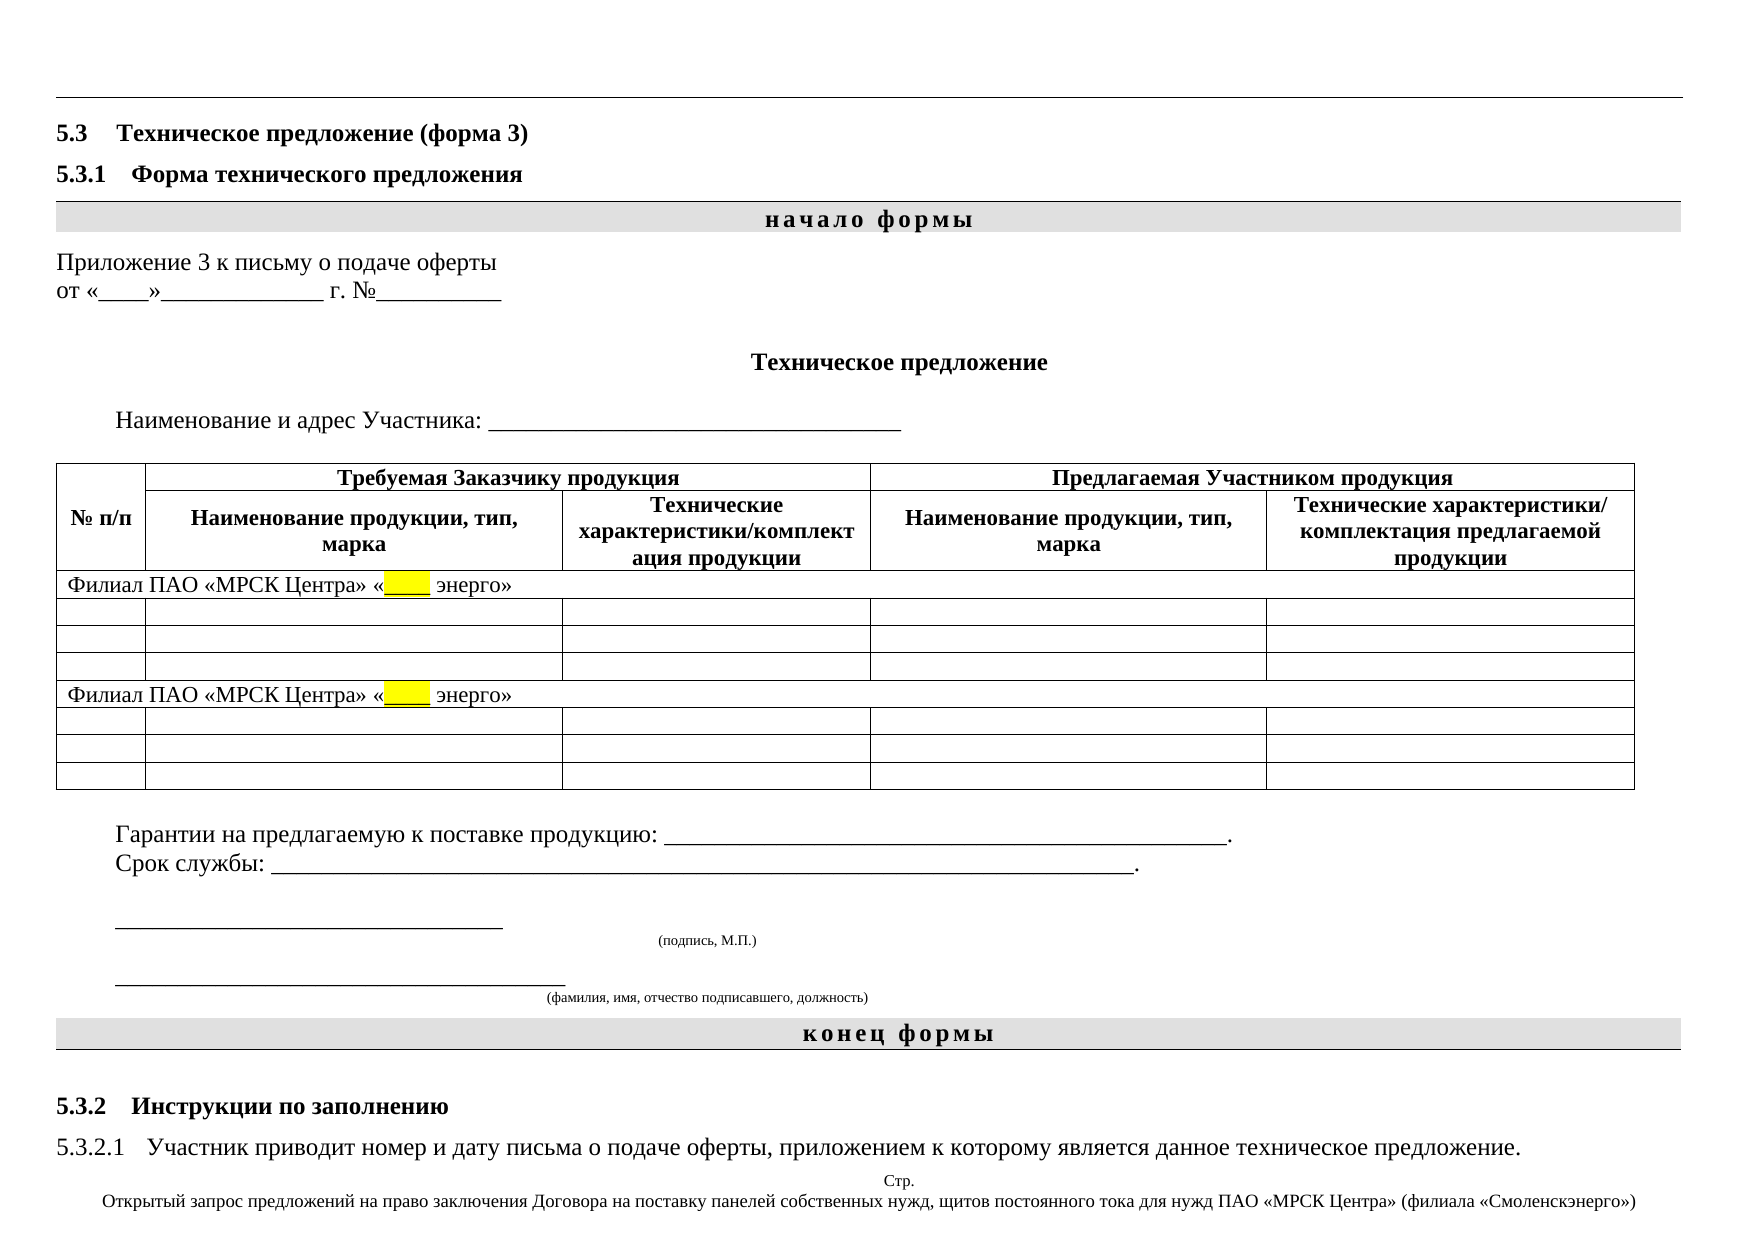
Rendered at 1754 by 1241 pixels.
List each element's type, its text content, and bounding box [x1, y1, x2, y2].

table_cell [146, 735, 562, 762]
table_cell [57, 763, 145, 789]
text конец формы [56, 1018, 1681, 1049]
table_header Требуемая Заказчику продукция [146, 464, 870, 490]
text (подпись, М.П.) [56, 932, 1299, 960]
table_cell Филиал ПАО «МРСК Центра» «____ энерго» [57, 681, 384, 707]
text Срок службы: _____________________________________________________________________. [56, 848, 1683, 876]
table_cell [563, 735, 870, 762]
table_cell Филиал ПАО «МРСК Центра» «____ энерго» [57, 571, 384, 597]
text Гарантии на предлагаемую к поставке продукцию: _____________________________________________. [56, 819, 1683, 848]
table_cell Наименование продукции, тип, марка [146, 491, 562, 570]
text (фамилия, имя, отчество подписавшего, должность) [56, 989, 1299, 1018]
table_cell [563, 599, 870, 625]
table_cell [563, 653, 870, 679]
text начало формы [56, 202, 1681, 232]
table_cell Филиал ПАО «МРСК Центра» «____ энерго» [430, 571, 1634, 597]
table_header № п/п [57, 464, 145, 570]
text _______________________________ [56, 903, 1683, 932]
table_cell [871, 735, 1266, 762]
table_cell [57, 599, 145, 625]
table_cell [57, 735, 145, 762]
table_cell [871, 599, 1266, 625]
table_cell [146, 708, 562, 734]
text Наименование и адрес Участника: _________________________________ [56, 405, 1683, 434]
text ____________________________________ [56, 960, 1683, 989]
subtitle Инструкции по заполнению [56, 1091, 1683, 1120]
table_header Предлагаемая Участником продукция [871, 464, 1634, 490]
text Техническое предложение [56, 347, 1683, 376]
table_cell [146, 626, 562, 652]
subtitle Техническое предложение (форма 3) [56, 118, 1683, 147]
table_cell [146, 599, 562, 625]
table_cell [871, 708, 1266, 734]
table_cell Технические характеристики/комплектация продукции [563, 491, 870, 570]
table_cell Филиал ПАО «МРСК Центра» «____ энерго» [430, 681, 1634, 707]
table_cell [1267, 763, 1634, 789]
table_cell [563, 763, 870, 789]
table_cell [146, 653, 562, 679]
table_cell [57, 653, 145, 679]
table_cell [563, 626, 870, 652]
table_cell [871, 626, 1266, 652]
table_cell [1267, 735, 1634, 762]
table_cell [1267, 599, 1634, 625]
text Приложение 3 к письму о подаче оферты от «____»_____________ г. №__________ [56, 247, 1683, 304]
list Участник приводит номер и дату письма о подаче оферты, приложением к которому является данное техническое предложение. [56, 1132, 1683, 1161]
table_cell [1267, 708, 1634, 734]
table_cell [57, 626, 145, 652]
table_cell [1267, 653, 1634, 679]
table_cell [57, 708, 145, 734]
table_cell [871, 763, 1266, 789]
table_cell Наименование продукции, тип, марка [871, 491, 1266, 570]
table_cell [146, 763, 562, 789]
table_cell [563, 708, 870, 734]
subtitle Форма технического предложения [56, 159, 1683, 188]
table_cell [1267, 626, 1634, 652]
table_cell Технические характеристики/ комплектация предлагаемой продукции [1267, 491, 1634, 570]
table_cell [871, 653, 1266, 679]
